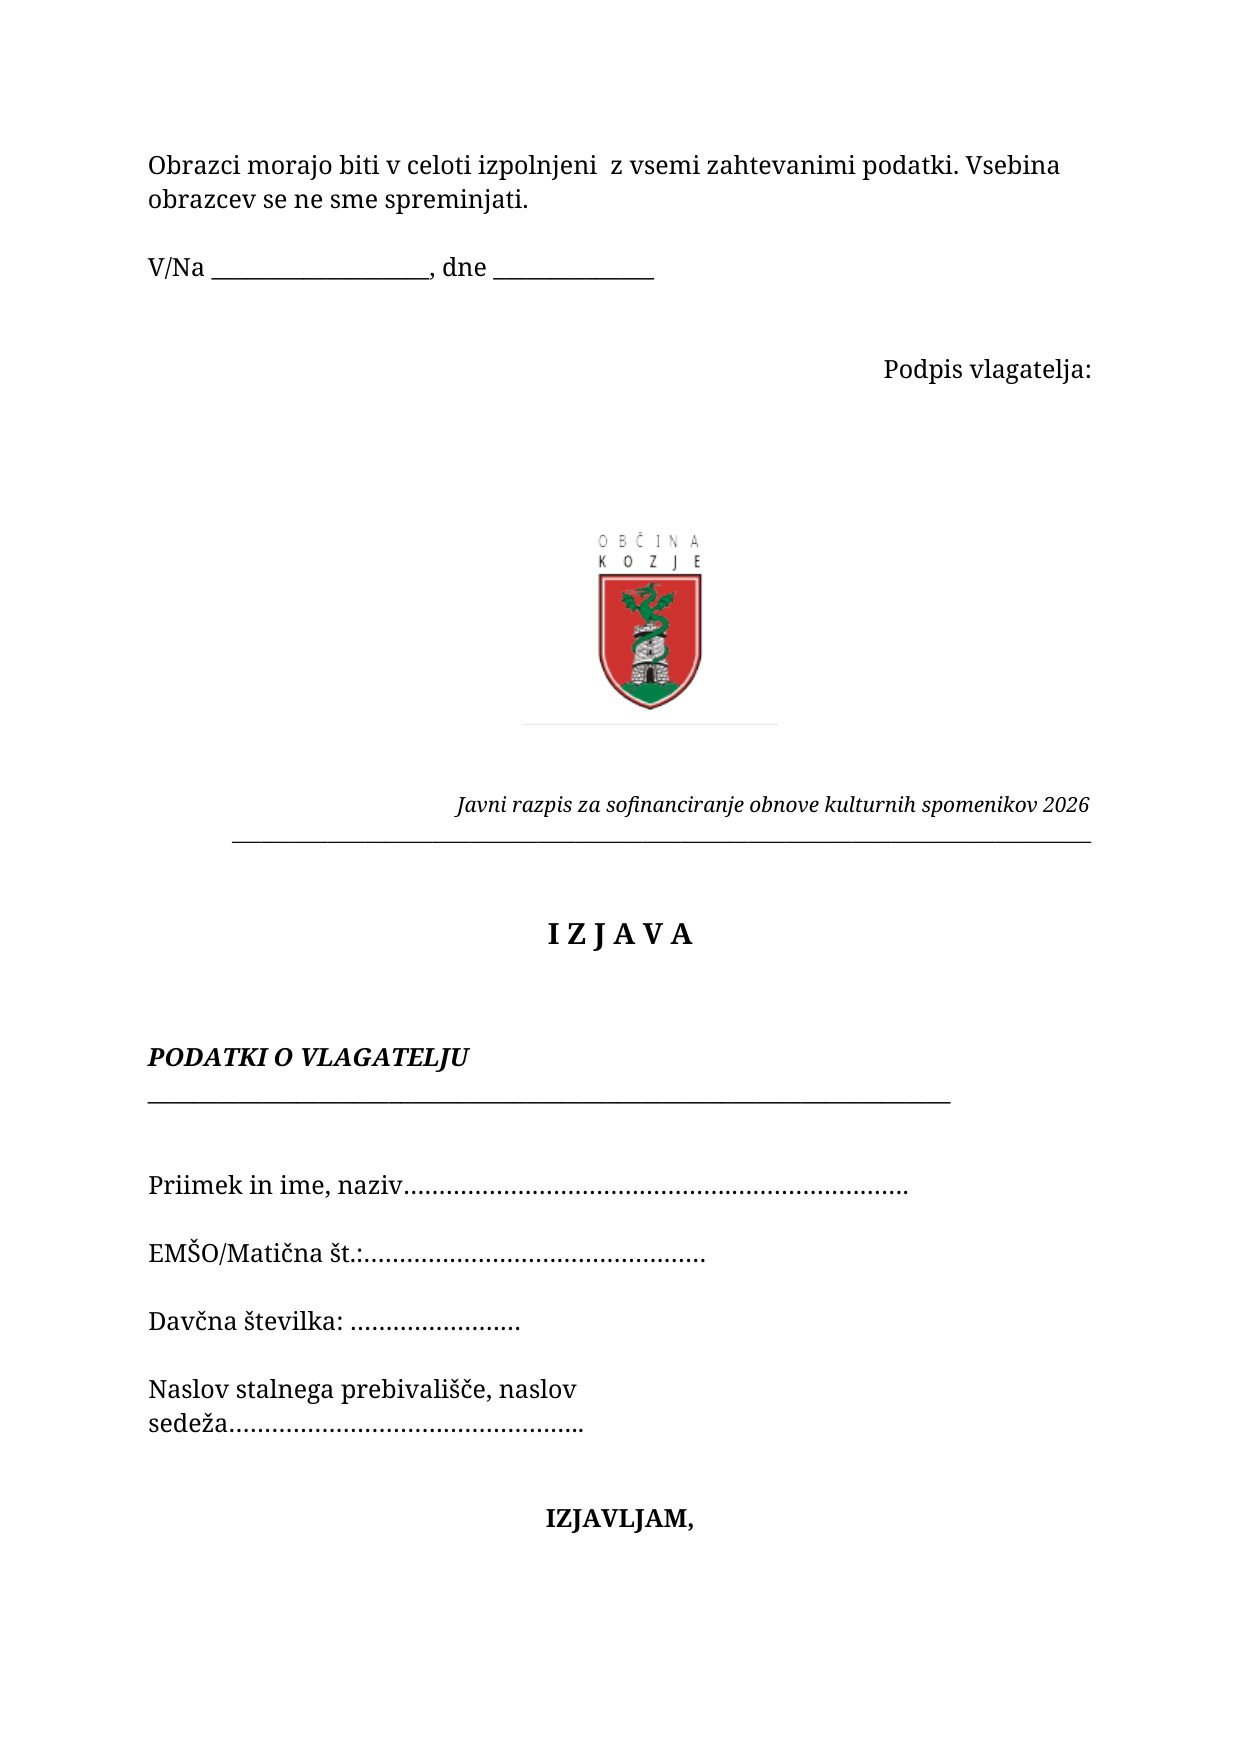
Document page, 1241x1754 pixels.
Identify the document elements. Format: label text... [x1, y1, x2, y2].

text IZJAVLJAM, [148, 1500, 1093, 1534]
text Davčna številka: …………………… [148, 1304, 999, 1338]
text __________________________________________________________________________________________ [148, 818, 1093, 847]
text Obrazci morajo biti v celoti izpolnjeni z vsemi zahtevanimi podatki. Vsebina obrazcev se ne sme spreminjati. [148, 148, 1093, 216]
text I Z J A V A [148, 913, 1093, 953]
text Javni razpis za sofinanciranje obnove kulturnih spomenikov 2026 [148, 790, 1093, 818]
text Podpis vlagatelja: [148, 352, 1093, 386]
subtitle PODATKI O VLAGATELJU [148, 1039, 1093, 1074]
text EMŠO/Matična št.:………………………………………… [148, 1236, 999, 1270]
text Priimek in ime, naziv……………………………………….……………………. [148, 1168, 999, 1202]
text ______________________________________________________________________ [148, 1074, 1093, 1108]
text Naslov stalnega prebivališče, naslov sedeža………………………………………….. [148, 1372, 999, 1440]
text V/Na ___________________, dne ______________ [148, 250, 1093, 284]
